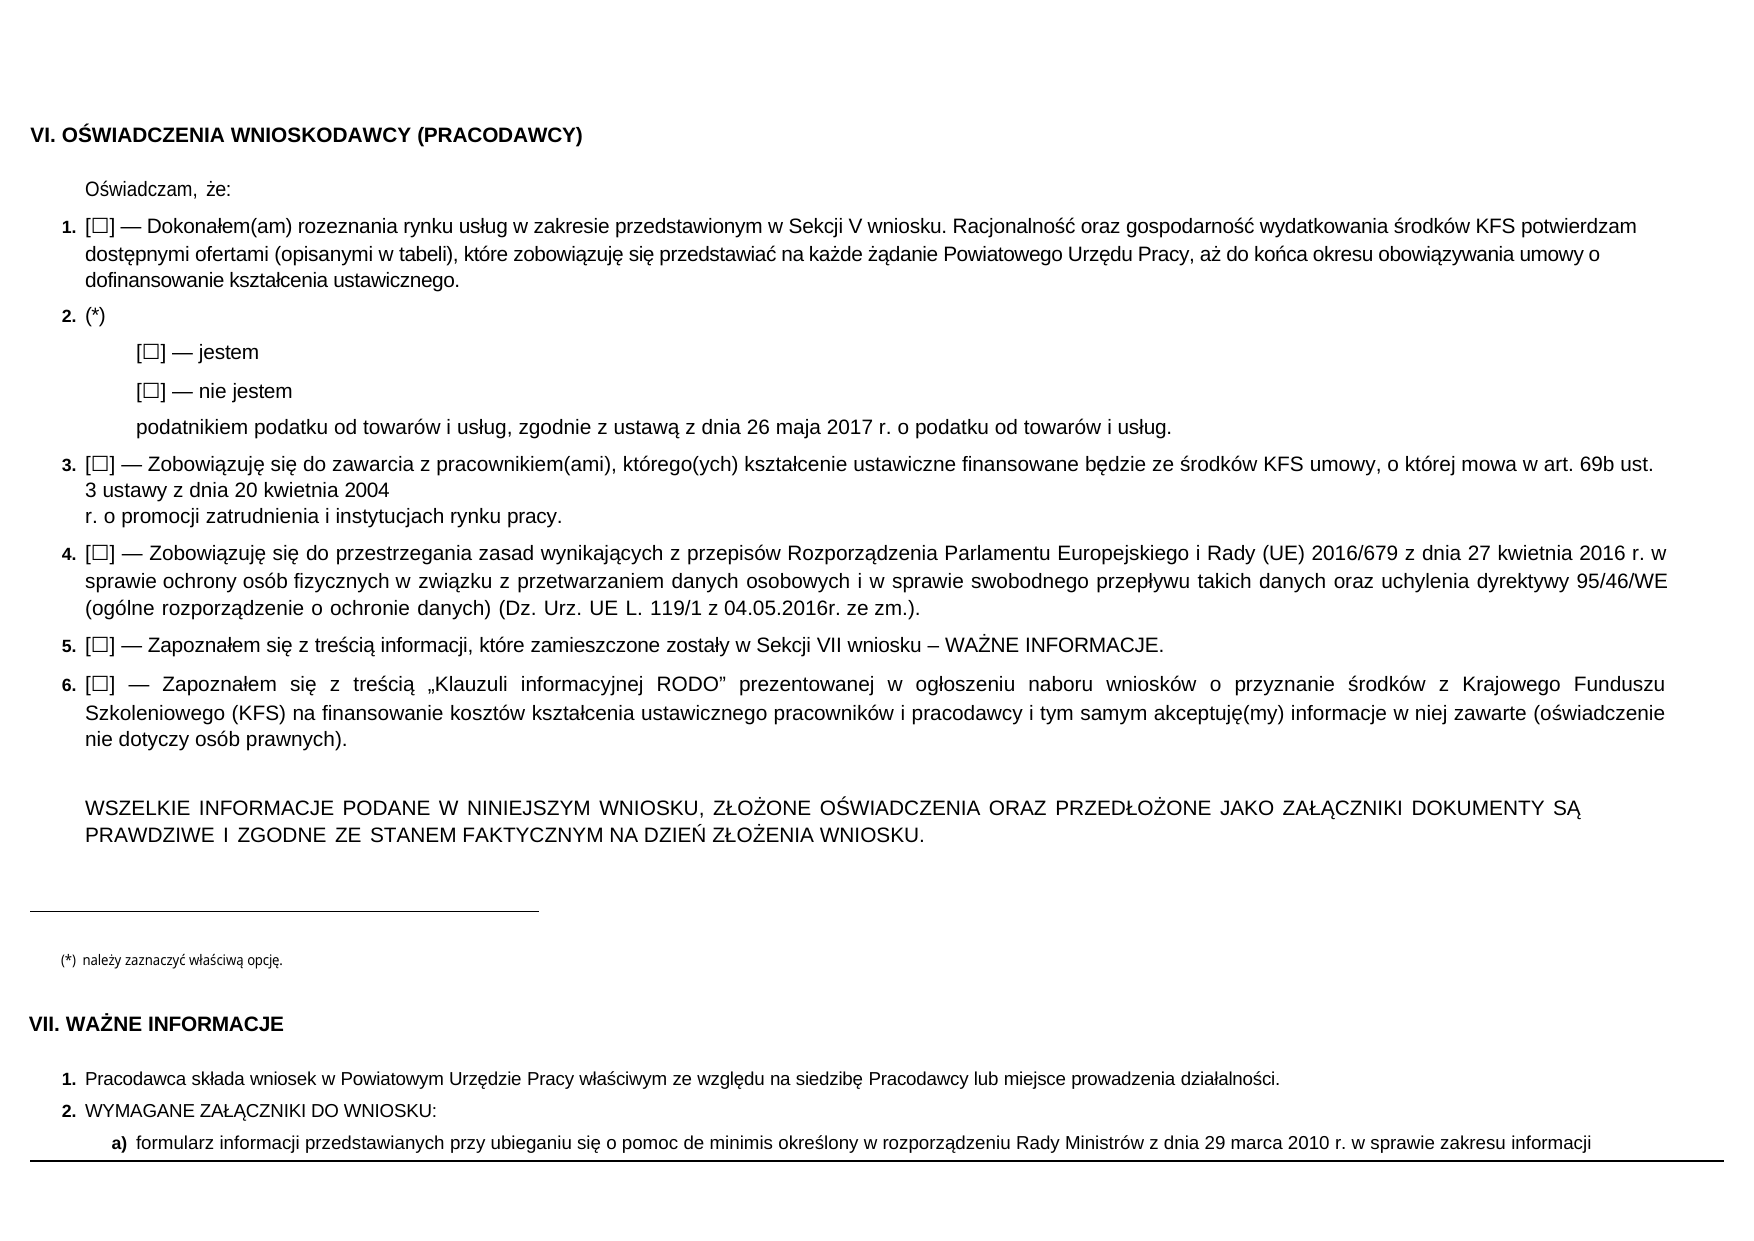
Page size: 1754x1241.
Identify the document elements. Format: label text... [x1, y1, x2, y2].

list [] — Zobowiązuję się do zawarcia z pracownikiem(ami), którego(ych) kształcenie ustawiczne finansowane będzie ze środków KFS umowy, o której mowa w art. 69b ust. 3 ustawy z dnia 20 kwietnia 2004 [62, 449, 1668, 502]
text podatnikiem podatku od towarów i usług, zgodnie z ustawą z dnia 26 maja 2017 r. o podatku od towarów i usług. [136, 415, 1668, 439]
list [] — Dokonałem(am) rozeznania rynku usług w zakresie przedstawionym w Sekcji V wniosku. Racjonalność oraz gospodarność wydatkowania środków KFS potwierdzam dostępnymi ofertami (opisanymi w tabeli), które zobowiązuję się przedstawiać na każde żądanie Powiatowego Urzędu Pracy, aż do końca okresu obowiązywania umowy o dofinansowanie kształcenia ustawicznego. [62, 211, 1668, 292]
list [] — Zapoznałem się z treścią informacji, które zamieszczone zostały w Sekcji VII wniosku – WAŻNE INFORMACJE. [62, 631, 1668, 659]
list [] — Zobowiązuję się do przestrzegania zasad wynikających z przepisów Rozporządzenia Parlamentu Europejskiego i Rady (UE) 2016/679 z dnia 27 kwietnia 2016 r. w sprawie ochrony osób fizycznych w związku z przetwarzaniem danych osobowych i w sprawie swobodnego przepływu takich danych oraz uchylenia dyrektywy 95/46/WE (ogólne rozporządzenie o ochronie danych) (Dz. Urz. UE L. 119/1 z 04.05.2016r. ze zm.). [62, 538, 1668, 619]
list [111, 1132, 1668, 1154]
text Oświadczam, że: [85, 176, 1668, 200]
text r. o promocji zatrudnienia i instytucjach rynku pracy. [85, 504, 1668, 528]
text VII. WAŻNE INFORMACJE [19, 1012, 1668, 1036]
text (*) należy zaznaczyć właściwą opcję. [61, 950, 1668, 970]
text VI. OŚWIADCZENIA WNIOSKODAWCY (PRACODAWCY) [19, 122, 1668, 146]
text [] — nie jestem [136, 376, 1668, 404]
list [] — Zapoznałem się z treścią „Klauzuli informacyjnej RODO” prezentowanej w ogłoszeniu naboru wniosków o przyznanie środków z Krajowego Funduszu Szkoleniowego (KFS) na finansowanie kosztów kształcenia ustawicznego pracowników i pracodawcy i tym samym akceptuję(my) informacje w niej zawarte (oświadczenie nie dotyczy osób prawnych). [62, 669, 1668, 751]
list (*) [62, 303, 1668, 327]
text [] — jestem [136, 337, 1668, 366]
text WSZELKIE INFORMACJE PODANE W NINIEJSZYM WNIOSKU, ZŁOŻONE OŚWIADCZENIA ORAZ PRZEDŁOŻONE JAKO ZAŁĄCZNIKI DOKUMENTY SĄ PRAWDZIWE I ZGODNE ZE STANEM FAKTYCZNYM NA DZIEŃ ZŁOŻENIA WNIOSKU. [85, 796, 1668, 846]
list Pracodawca składa wniosek w Powiatowym Urzędzie Pracy właściwym ze względu na siedzibę Pracodawcy lub miejsce prowadzenia działalności. [62, 1068, 1668, 1090]
list WYMAGANE ZAŁĄCZNIKI DO WNIOSKU: [62, 1100, 1668, 1122]
